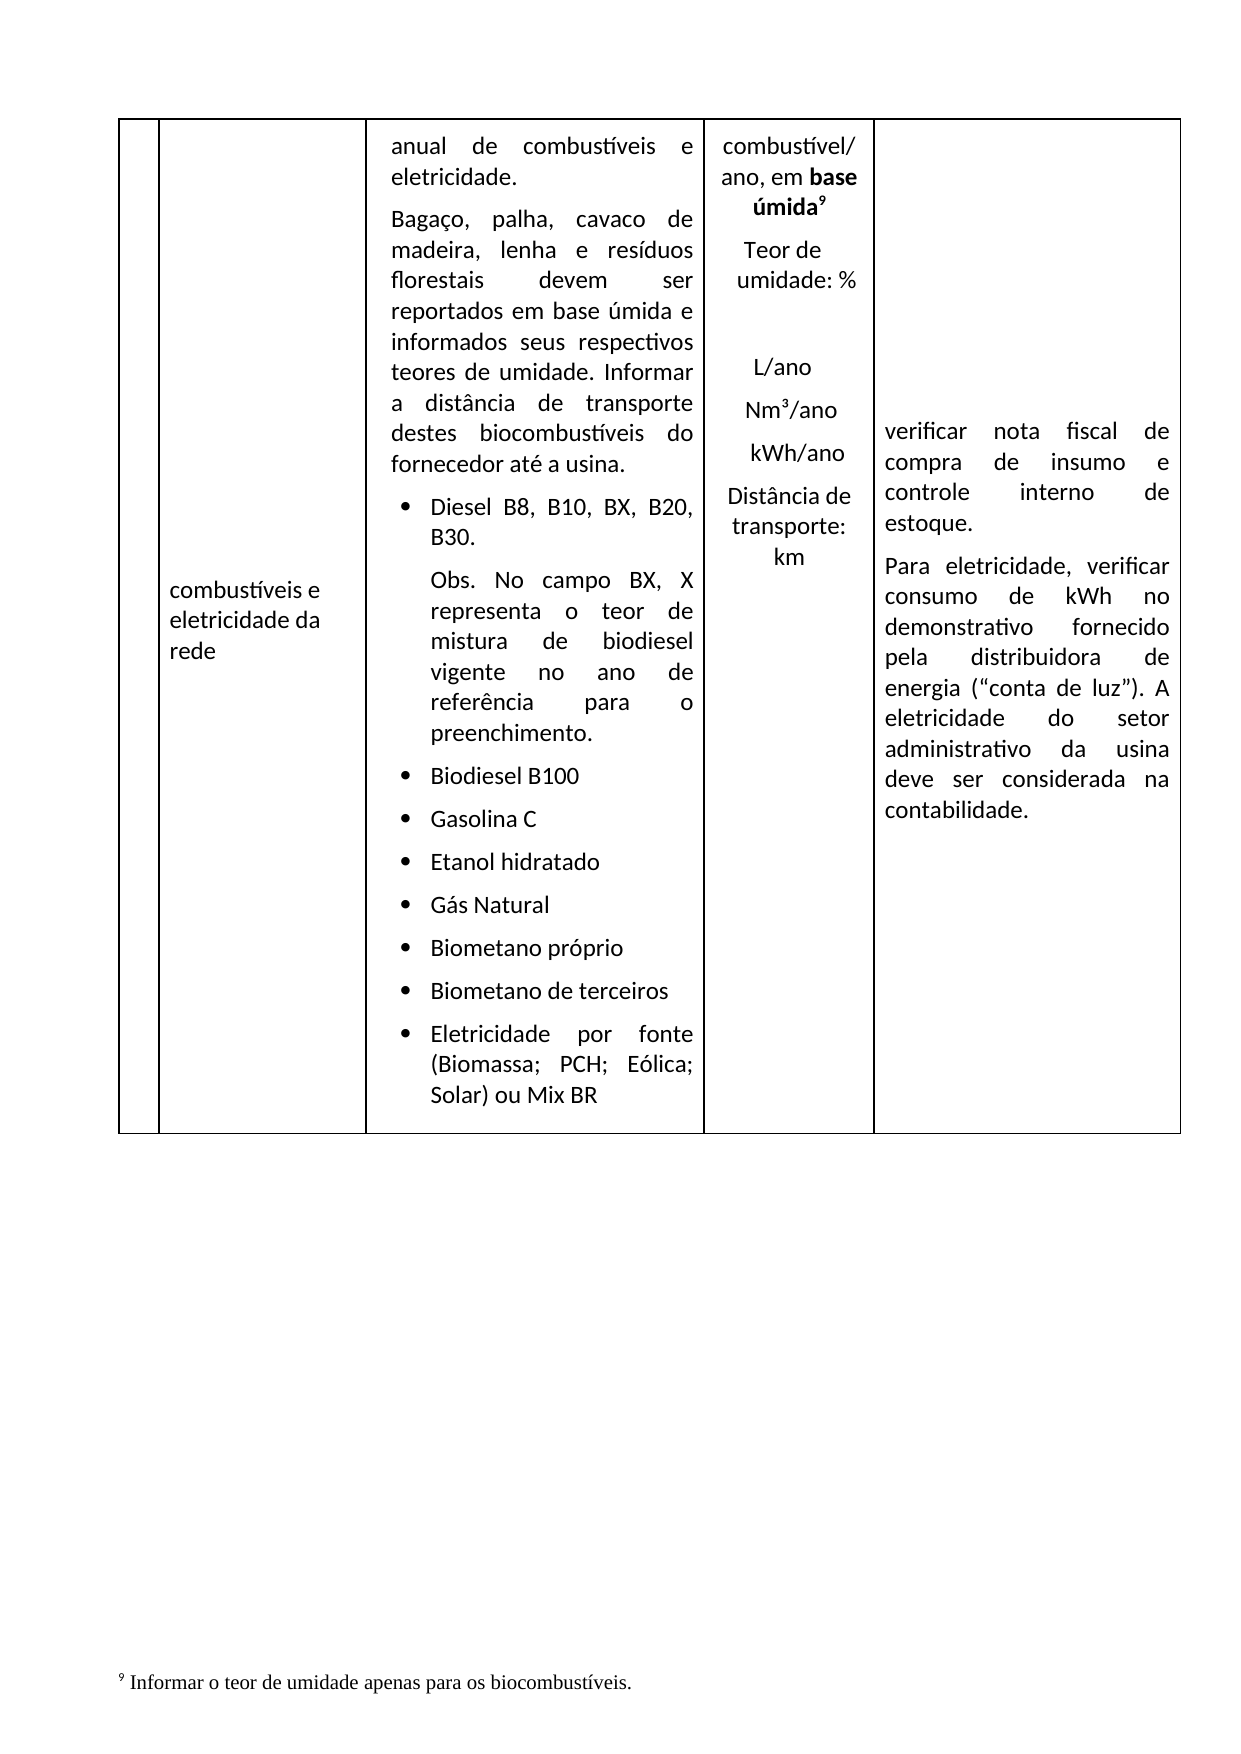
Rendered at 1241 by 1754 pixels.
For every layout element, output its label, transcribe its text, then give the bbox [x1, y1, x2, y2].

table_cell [875, 120, 1180, 1133]
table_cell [160, 120, 365, 1133]
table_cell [367, 120, 703, 1133]
table_cell 8. [120, 120, 158, 1133]
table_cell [705, 120, 873, 1133]
